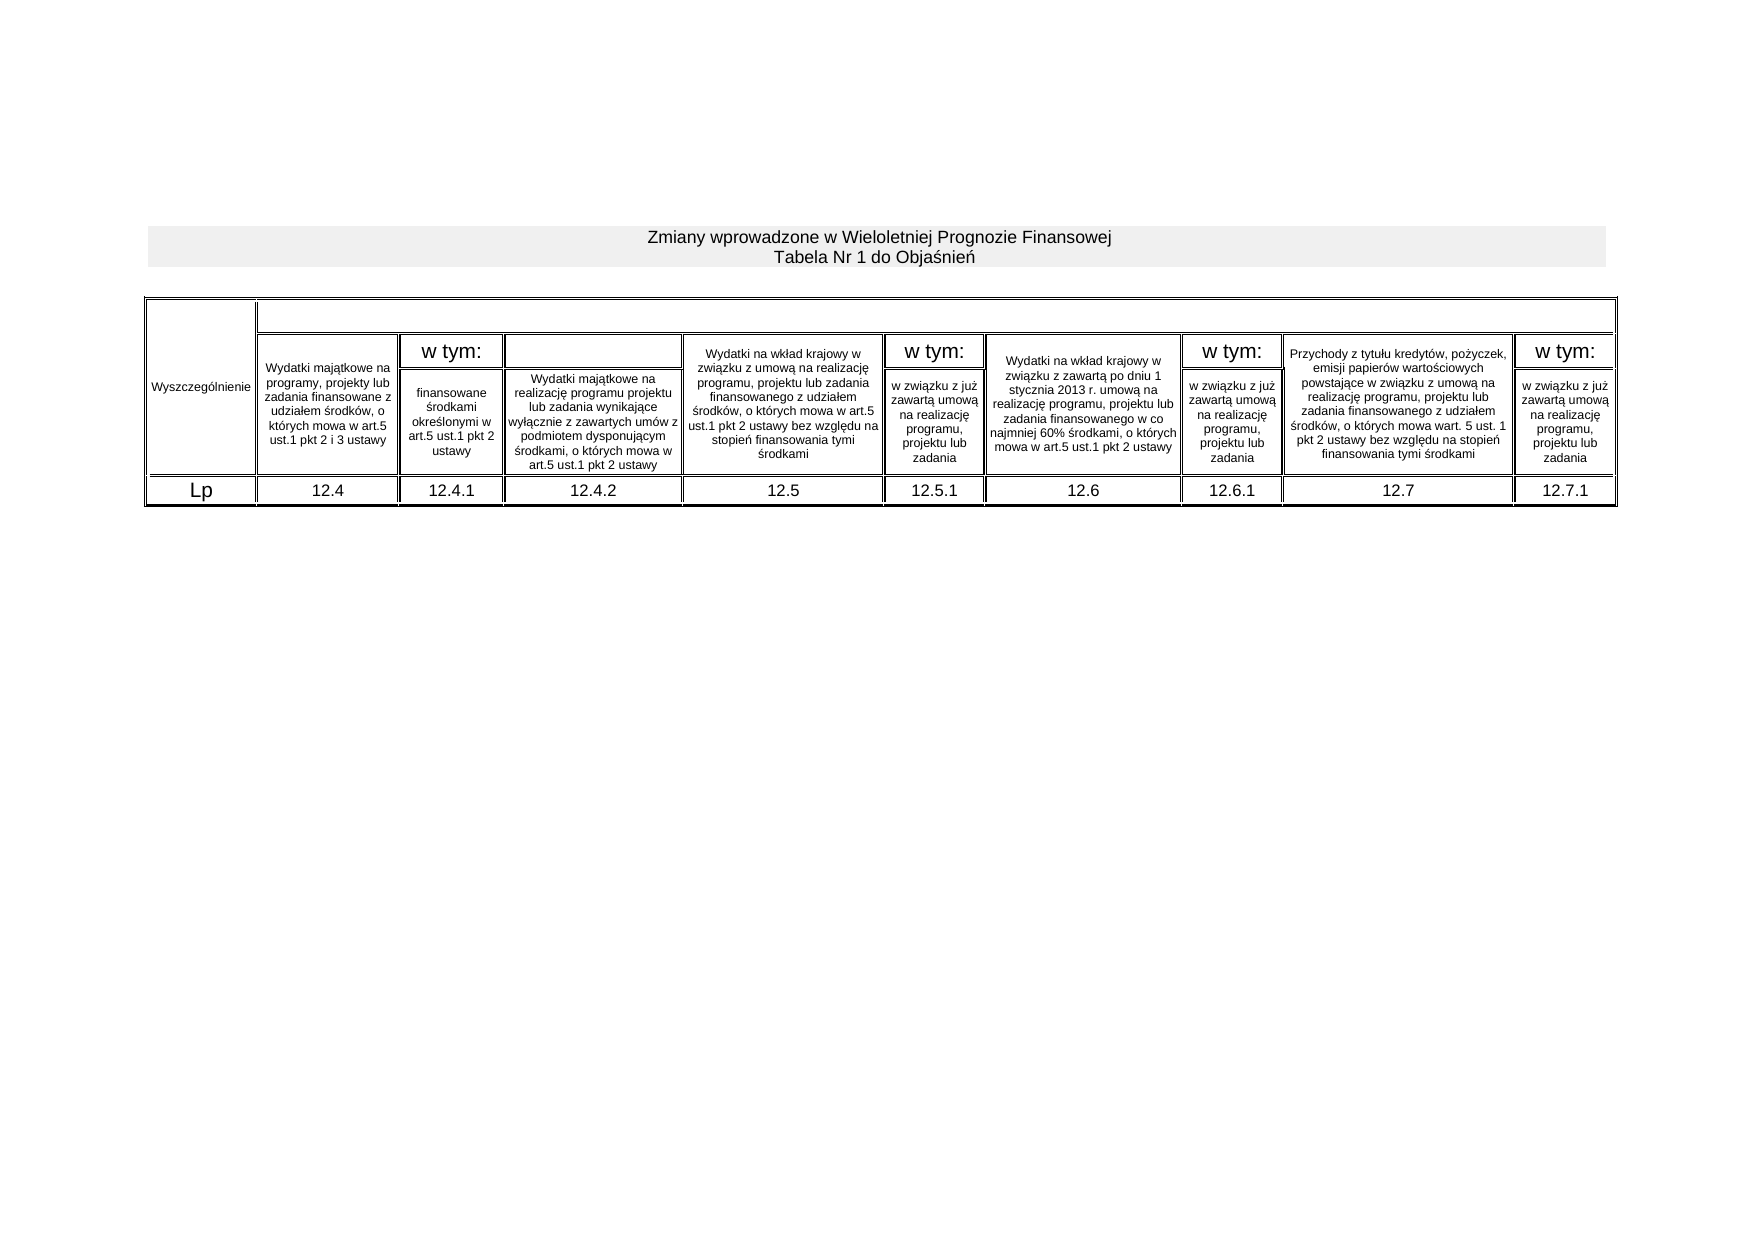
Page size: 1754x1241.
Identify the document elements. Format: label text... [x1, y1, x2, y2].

table_cell 12.5 [683, 474, 884, 504]
text Zmiany wprowadzone w Wieloletniej Prognozie Finansowej Tabela Nr 1 do Objaśnień [148, 226, 1606, 267]
table_cell 12.4.1 [399, 474, 504, 504]
table_header Wyszczególnienie [147, 300, 257, 473]
table_cell 12.7.1 [1514, 474, 1615, 504]
table_header [257, 300, 1615, 331]
table_cell w tym: [401, 335, 502, 367]
table_cell [506, 335, 681, 367]
table_cell 12.7 [1283, 474, 1514, 504]
table_cell finansowane środkami określonymi w art.5 ust.1 pkt 2 ustawy [401, 370, 502, 473]
table_cell w tym: [886, 335, 983, 367]
table_cell Wydatki na wkład krajowy w związku z umową na realizację programu, projektu lub zadania finansowanego z udziałem środków, o których mowa w art.5 ust.1 pkt 2 ustawy bez względu na stopień finansowania tymi środkami [684, 335, 882, 473]
table_cell 12.4.2 [504, 477, 682, 504]
table_cell 12.6.1 [1182, 477, 1283, 504]
table_cell 12.5.1 [884, 475, 985, 504]
table_cell w tym: [1183, 335, 1281, 367]
table_cell Wydatki majątkowe na realizację programu projektu lub zadania wynikające wyłącznie z zawartych umów z podmiotem dysponującym środkami, o których mowa w art.5 ust.1 pkt 2 ustawy [506, 370, 681, 473]
table_cell Wydatki majątkowe na programy, projekty lub zadania finansowane z udziałem środków, o których mowa w art.5 ust.1 pkt 2 i 3 ustawy [258, 335, 397, 473]
table_cell Przychody z tytułu kredytów, pożyczek, emisji papierów wartościowych powstające w związku z umową na realizację programu, projektu lub zadania finansowanego z udziałem środków, o których mowa wart. 5 ust. 1 pkt 2 ustawy bez względu na stopień finansowania tymi środkami [1284, 335, 1512, 473]
table_cell 12.6 [985, 477, 1182, 504]
table_cell w tym: [1514, 331, 1615, 367]
table_cell w związku z już zawartą umową na realizację programu, projektu lub zadania [1183, 370, 1281, 473]
table_cell w związku z już zawartą umową na realizację programu, projektu lub zadania [886, 370, 983, 473]
table_cell Wydatki na wkład krajowy w związku z zawartą po dniu 1 stycznia 2013 r. umową na realizację programu, projektu lub zadania finansowanego w co najmniej 60% środkami, o których mowa w art.5 ust.1 pkt 2 ustawy [987, 335, 1180, 473]
table_cell 12.4 [257, 474, 399, 504]
table_cell Lp [147, 474, 257, 504]
table_cell w związku z już zawartą umową na realizację programu, projektu lub zadania [1514, 367, 1616, 473]
